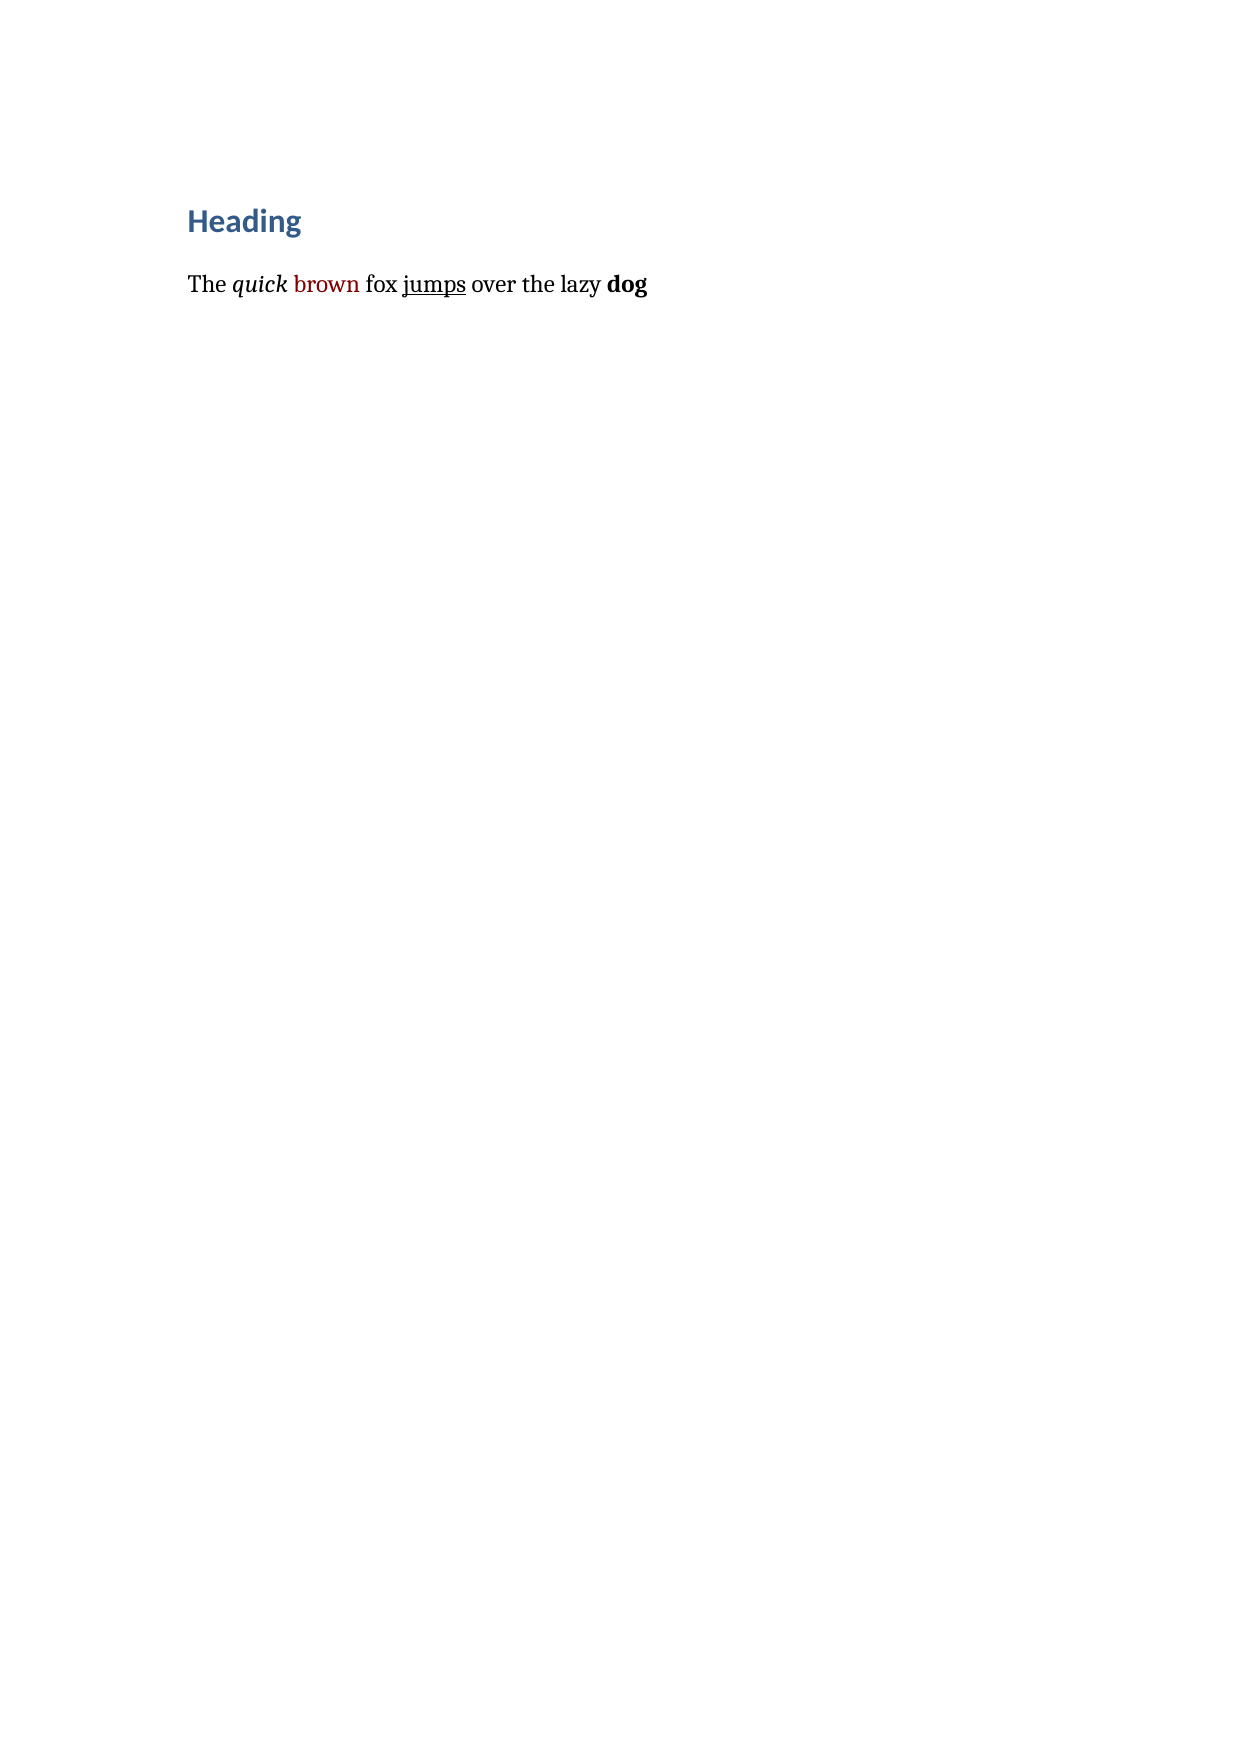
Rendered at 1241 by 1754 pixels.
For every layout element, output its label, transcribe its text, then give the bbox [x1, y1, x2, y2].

text The quick brown fox jumps over the lazy dog [187, 269, 1053, 298]
subtitle Heading [187, 200, 1053, 241]
